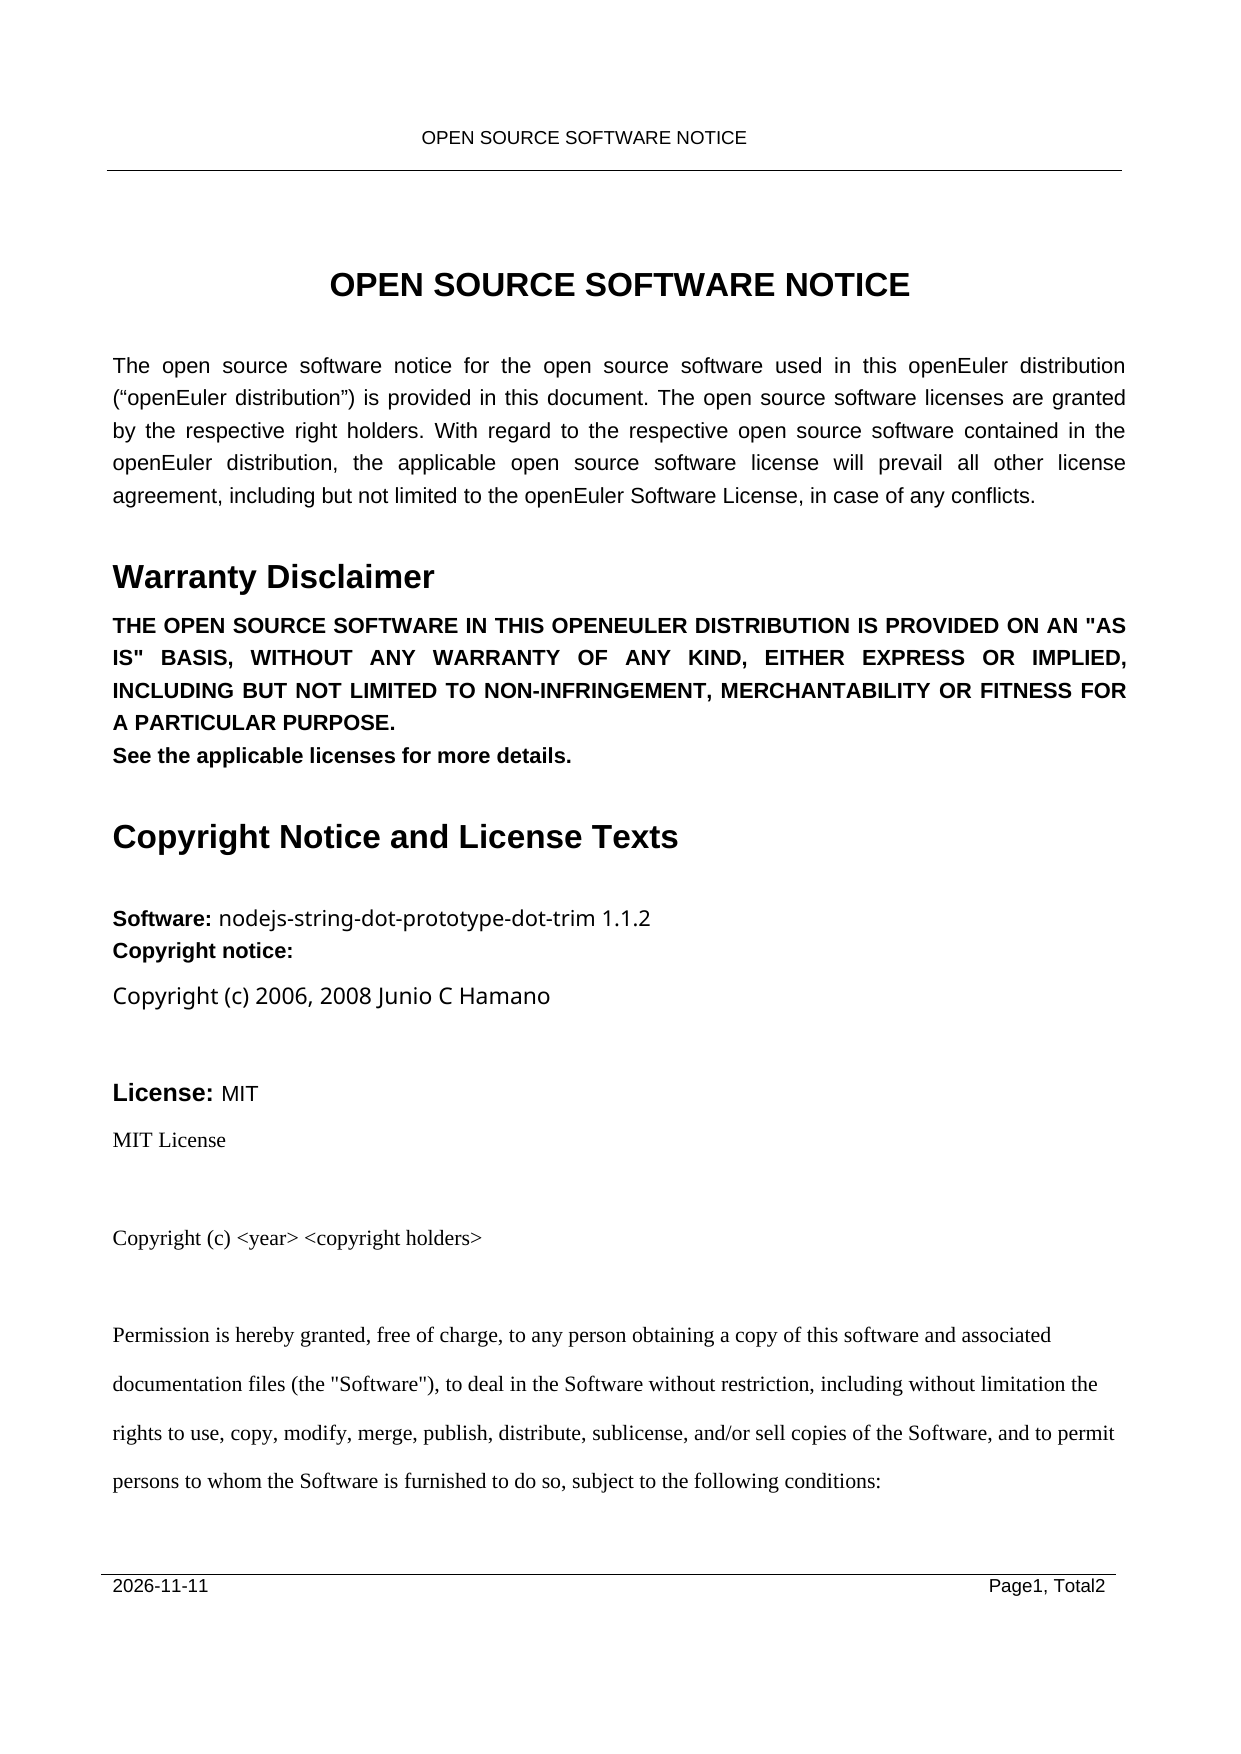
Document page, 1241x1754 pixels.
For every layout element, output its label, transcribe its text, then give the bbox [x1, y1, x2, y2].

text Software: nodejs-string-dot-prototype-dot-trim 1.1.2 [112, 901, 1128, 934]
text Copyright (c) 2006, 2008 Junio C Hamano [112, 979, 1128, 1060]
text Warranty Disclaimer [112, 544, 1128, 609]
text The open source software notice for the open source software used in this openEuler distribution (“openEuler distribution”) is provided in this document. The open source software licenses are granted by the respective right holders. With regard to the respective open source software contained in the openEuler distribution, the applicable open source software license will prevail all other license agreement, including but not limited to the openEuler Software License, in case of any conflicts. [112, 349, 1128, 511]
text Copyright notice: [112, 934, 1128, 966]
text OPEN SOURCE SOFTWARE NOTICE [112, 251, 1128, 316]
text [112, 1123, 1128, 1497]
text License: MIT [112, 1077, 1128, 1109]
text Copyright Notice and License Texts [112, 804, 1128, 869]
text THE OPEN SOURCE SOFTWARE IN THIS OPENEULER DISTRIBUTION IS PROVIDED ON AN "AS IS" BASIS, WITHOUT ANY WARRANTY OF ANY KIND, EITHER EXPRESS OR IMPLIED, INCLUDING BUT NOT LIMITED TO NON-INFRINGEMENT, MERCHANTABILITY OR FITNESS FOR A PARTICULAR PURPOSE. See the applicable licenses for more details. [112, 609, 1128, 771]
